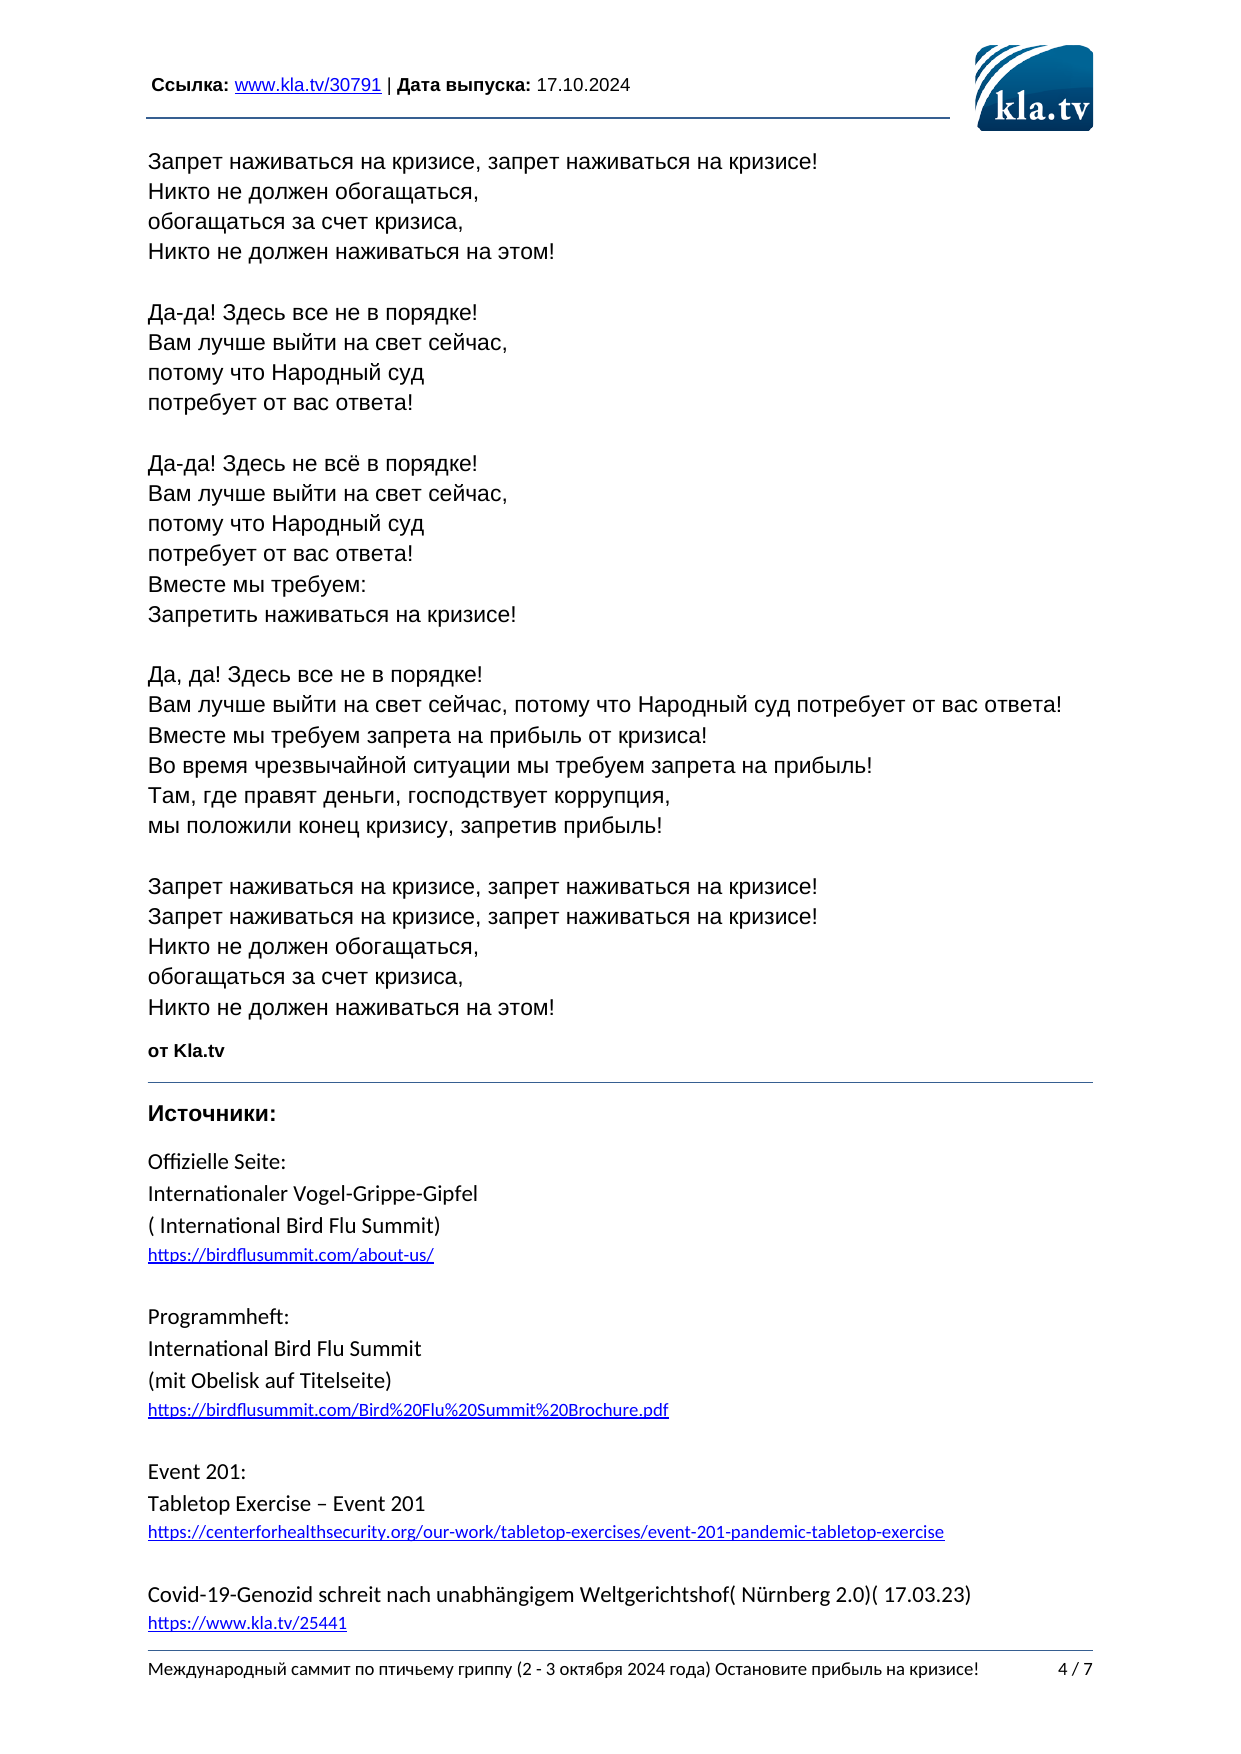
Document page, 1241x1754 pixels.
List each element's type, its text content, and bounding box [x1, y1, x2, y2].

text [148, 148, 1093, 1020]
text Источники: [148, 1083, 1093, 1126]
text от Kla.tv [148, 1040, 1093, 1062]
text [148, 1147, 1093, 1634]
